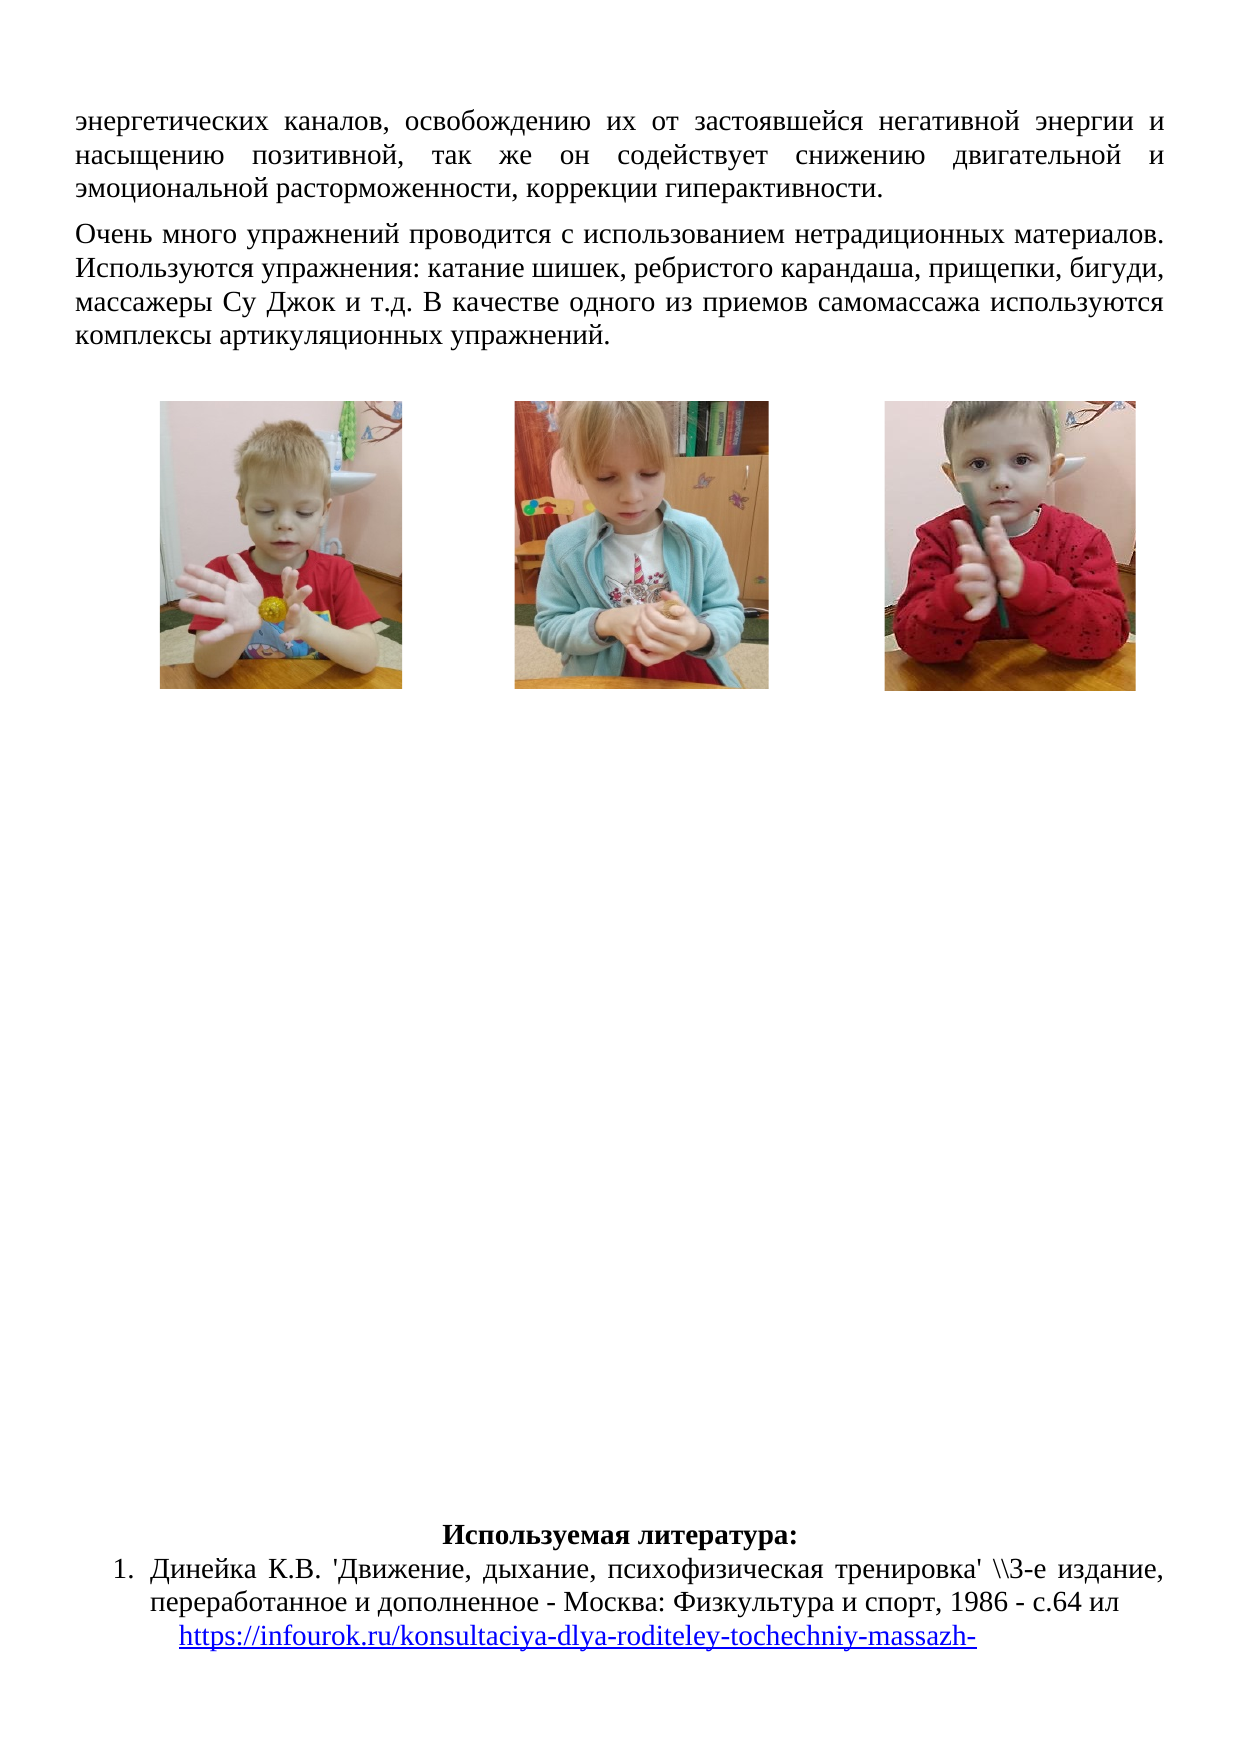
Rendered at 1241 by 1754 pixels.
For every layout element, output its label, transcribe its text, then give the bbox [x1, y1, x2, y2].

list Динейка К.В. 'Движение, дыхание, психофизическая тренировка' \\3-е издание, переработанное и дополненное - Москва: Физкультура и спорт, 1986 - с.64 ил [112, 1551, 1165, 1618]
picture [512, 401, 769, 687]
picture [884, 401, 1136, 691]
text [75, 103, 1165, 204]
text Очень много упражнений проводится с использованием нетрадиционных материалов. Используются упражнения: катание шишек, ребристого карандаша, прищепки, бигуди, массажеры Су Джок и т.д. В качестве одного из приемов самомассажа используются комплексы артикуляционных упражнений. [75, 217, 1165, 351]
picture [158, 401, 405, 691]
text Используемая литература: [75, 1517, 1165, 1551]
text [179, 1618, 1134, 1652]
